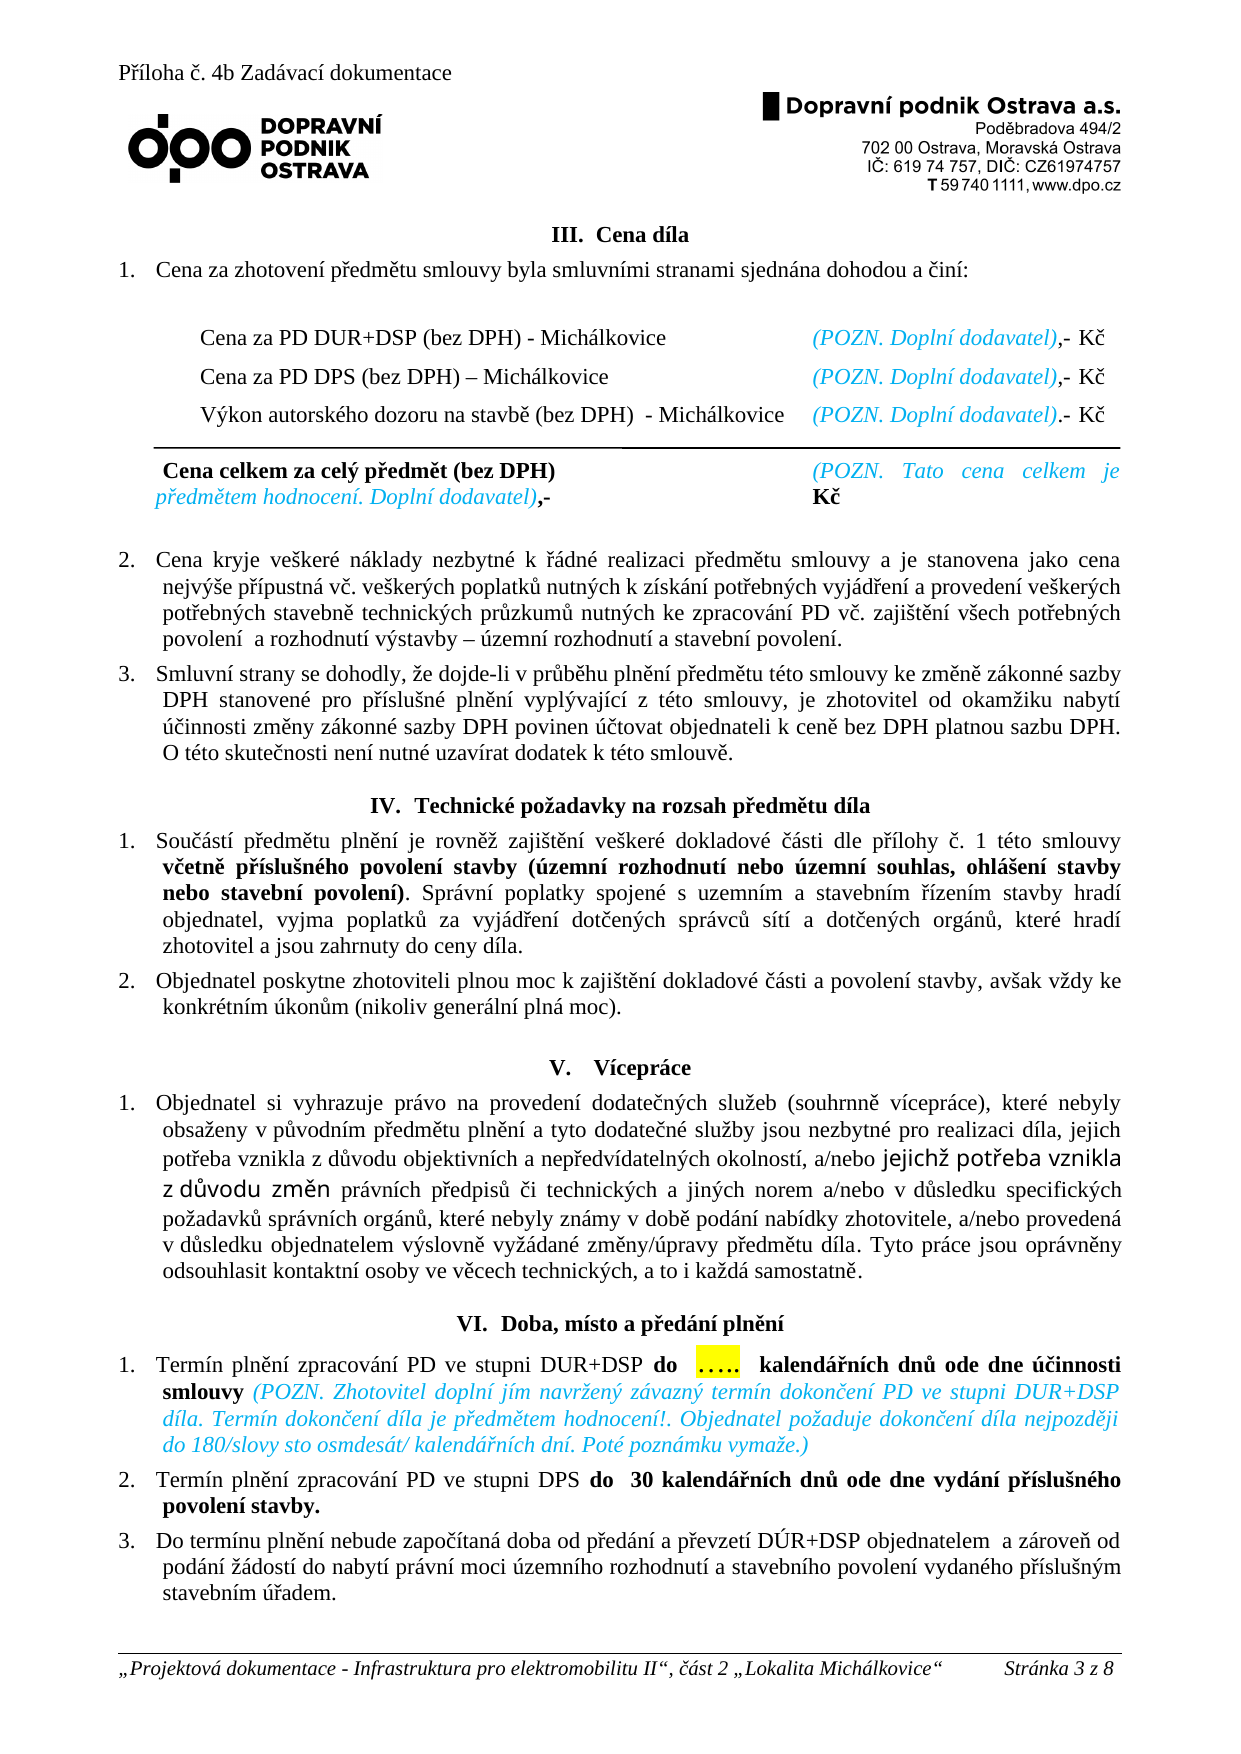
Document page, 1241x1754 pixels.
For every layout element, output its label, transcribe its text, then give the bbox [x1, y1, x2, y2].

subtitle Součástí předmětu plnění je rovněž zajištění veškeré dokladové části dle přílohy č. 1 této smlouvy včetně příslušného povolení stavby (územní rozhodnutí nebo územní souhlas, ohlášení stavby nebo stavební povolení). Správní poplatky spojené s uzemním a stavebním řízením stavby hradí objednatel, vyjma poplatků za vyjádření dotčených správců sítí a dotčených orgánů, které hradí zhotovitel a jsou zahrnuty do ceny díla. [118, 827, 1122, 958]
subtitle Smluvní strany se dohodly, že dojde-li v průběhu plnění předmětu této smlouvy ke změně zákonné sazby DPH stanovené pro příslušné plnění vyplývající z této smlouvy, je zhotovitel od okamžiku nabytí účinnosti změny zákonné sazby DPH povinen účtovat objednateli k ceně bez DPH platnou sazbu DPH. O této skutečnosti není nutné uzavírat dodatek k této smlouvě. [118, 660, 1122, 766]
list Cena díla [118, 222, 1122, 248]
subtitle Cena za PD DUR+DSP (bez DPH) - Michálkovice (POZN. Doplní dodavatel),- Kč [200, 324, 1122, 350]
subtitle Do termínu plnění nebude započítaná doba od předání a převzetí DÚR+DSP objednatelem a zároveň od podání žádostí do nabytí právní moci územního rozhodnutí a stavebního povolení vydaného příslušným stavebním úřadem. [118, 1527, 1122, 1606]
list Objednatel si vyhrazuje právo na provedení dodatečných služeb (souhrnně vícepráce), které nebyly obsaženy v původním předmětu plnění a tyto dodatečné služby jsou nezbytné pro realizaci díla, jejich potřeba vznikla z důvodu objektivních a nepředvídatelných okolností, a/nebo jejichž potřeba vznikla z důvodu změn právních předpisů či technických a jiných norem a/nebo v důsledku specifických požadavků správních orgánů, které nebyly známy v době podání nabídky zhotovitele, a/nebo provedená v důsledku objednatelem výslovně vyžádané změny/úpravy předmětu díla. Tyto práce jsou oprávněny odsouhlasit kontaktní osoby ve věcech technických, a to i každá samostatně. [118, 1089, 1122, 1284]
subtitle Výkon autorského dozoru na stavbě (bez DPH) - Michálkovice (POZN. Doplní dodavatel).- Kč [200, 402, 1122, 428]
list Technické požadavky na rozsah předmětu díla [118, 792, 1122, 818]
subtitle Cena za PD DPS (bez DPH) – Michálkovice (POZN. Doplní dodavatel),- Kč [200, 363, 1122, 389]
subtitle Cena celkem za celý předmět (bez DPH) (POZN. Tato cena celkem je předmětem hodnocení. Doplní dodavatel),- Kč [155, 457, 1122, 509]
list Doba, místo a předání plnění [118, 1310, 1122, 1336]
picture [401, 1443, 407, 1452]
subtitle Objednatel poskytne zhotoviteli plnou moc k zajištění dokladové části a povolení stavby, avšak vždy ke konkrétním úkonům (nikoliv generální plná moc). [118, 967, 1122, 1019]
subtitle Termín plnění zpracování PD ve stupni DPS do 30 kalendářních dnů ode dne vydání příslušného povolení stavby. [118, 1466, 1122, 1518]
picture [762, 92, 1121, 194]
subtitle Termín plnění zpracování PD ve stupni DUR+DSP do ….. kalendářních dnů ode dne účinnosti smlouvy (POZN. Zhotovitel doplní jím navržený závazný termín dokončení PD ve stupni DUR+DSP díla. Termín dokončení díla je předmětem hodnocení!. Objednatel požaduje dokončení díla nejpozději do 180/slovy sto osmdesát/ kalendářních dní. Poté poznámku vymaže.) [118, 1345, 1122, 1457]
picture [128, 114, 383, 183]
list Vícepráce [118, 1054, 1122, 1080]
subtitle Cena za zhotovení předmětu smlouvy byla smluvními stranami sjednána dohodou a činí: [118, 256, 1122, 283]
subtitle Cena kryje veškeré náklady nezbytné k řádné realizaci předmětu smlouvy a je stanovena jako cena nejvýše přípustná vč. veškerých poplatků nutných k získání potřebných vyjádření a provedení veškerých potřebných stavebně technických průzkumů nutných ke zpracování PD vč. zajištění všech potřebných povolení a rozhodnutí výstavby – územní rozhodnutí a stavební povolení. [118, 546, 1122, 652]
